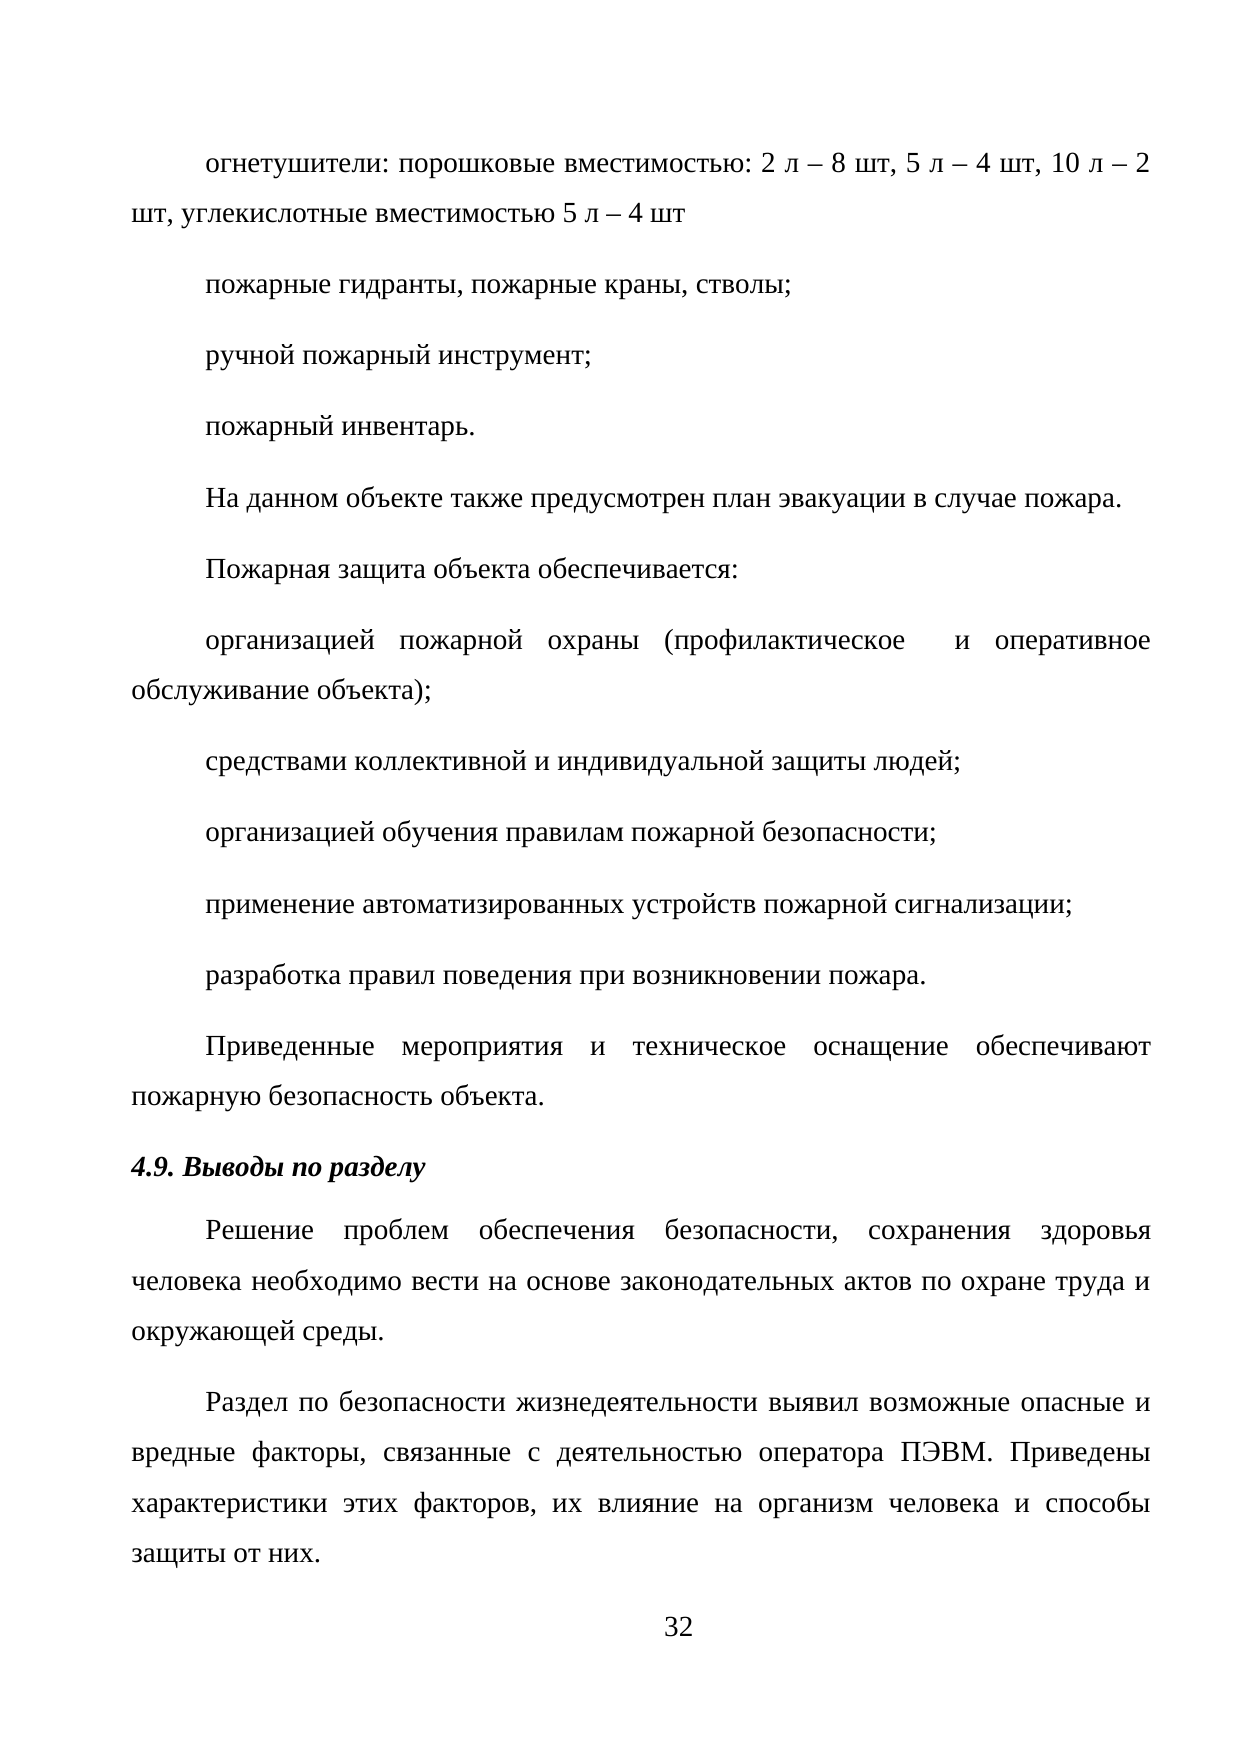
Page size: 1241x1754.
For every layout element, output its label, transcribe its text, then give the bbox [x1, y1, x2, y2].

text Приведенные мероприятия и техническое оснащение обеспечивают пожарную безопасность объекта. [131, 1028, 1152, 1112]
text разработка правил поведения при возникновении пожара. [131, 957, 1152, 990]
text На данном объекте также предусмотрен план эвакуации в случае пожара. [131, 480, 1152, 513]
text Решение проблем обеспечения безопасности, сохранения здоровья человека необходимо вести на основе законодательных актов по охране труда и окружающей среды. [131, 1212, 1152, 1346]
text огнетушители: порошковые вместимостью: – 8 шт, – 4 шт, – 2 шт, углекислотные вместимостью – 4 шт [131, 145, 1152, 229]
text применение автоматизированных устройств пожарной сигнализации; [131, 886, 1152, 919]
text организацией обучения правилам пожарной безопасности; [131, 814, 1152, 848]
text ручной пожарный инструмент; [131, 337, 1152, 371]
text Раздел по безопасности жизнедеятельности выявил возможные опасные и вредные факторы, связанные с деятельностью оператора ПЭВМ. Приведены характеристики этих факторов, их влияние на организм человека и способы защиты от них. [131, 1384, 1152, 1568]
subtitle 4.9. Выводы по разделу [131, 1149, 1152, 1183]
text средствами коллективной и индивидуальной защиты людей; [131, 743, 1152, 777]
text пожарные гидранты, пожарные краны, стволы; [131, 266, 1152, 300]
text пожарный инвентарь. [131, 408, 1152, 442]
text Пожарная защита объекта обеспечивается: [131, 551, 1152, 584]
text организацией пожарной охраны (профилактическое и оперативное обслуживание объекта); [131, 622, 1152, 706]
